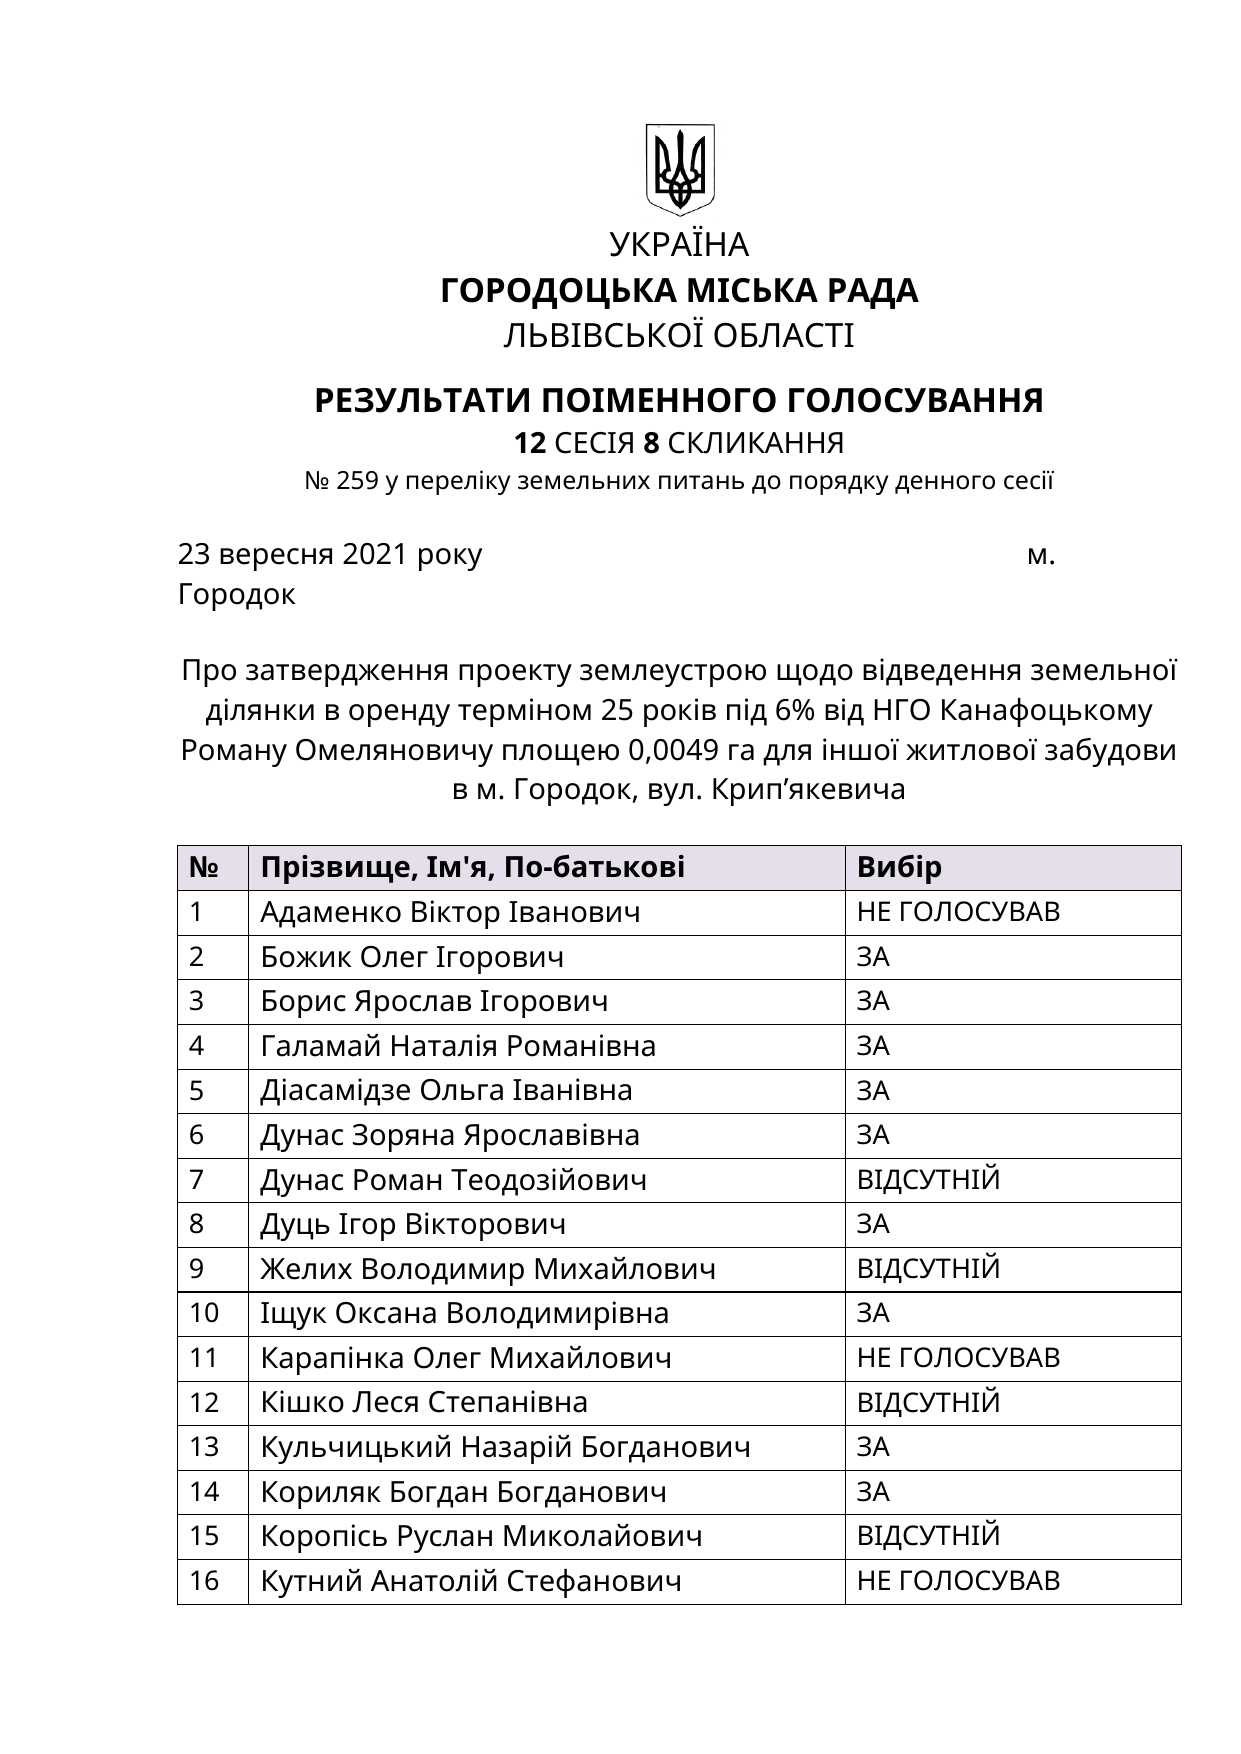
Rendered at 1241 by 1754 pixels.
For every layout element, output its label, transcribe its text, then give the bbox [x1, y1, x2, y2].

table_cell 12 [178, 1382, 248, 1425]
table_cell Адаменко Віктор Іванович [249, 891, 845, 935]
text 12 СЕСІЯ 8 СКЛИКАННЯ [177, 423, 1181, 462]
table_cell 14 [178, 1471, 248, 1514]
table_cell Діасамідзе Ольга Іванівна [249, 1070, 845, 1113]
table_cell ЗА [846, 1293, 1181, 1336]
table_cell НЕ ГОЛОСУВАВ [846, 1337, 1181, 1381]
table_cell ЗА [846, 980, 1181, 1024]
table_cell Кориляк Богдан Богданович [249, 1471, 845, 1514]
table_cell Карапінка Олег Михайлович [249, 1337, 845, 1381]
table_cell ВІДСУТНІЙ [846, 1382, 1181, 1425]
table_cell 7 [178, 1159, 248, 1202]
table_cell ЗА [846, 1114, 1181, 1158]
table_cell ЗА [846, 1070, 1181, 1113]
table_cell Коропісь Руслан Миколайович [249, 1515, 845, 1559]
table_cell 3 [178, 980, 248, 1024]
table_cell 1 [178, 891, 248, 935]
table_cell Дунас Зоряна Ярославівна [249, 1114, 845, 1158]
table_cell НЕ ГОЛОСУВАВ [846, 891, 1181, 935]
table_cell ВІДСУТНІЙ [846, 1515, 1181, 1559]
table_cell ВІДСУТНІЙ [846, 1159, 1181, 1202]
table_cell ВІДСУТНІЙ [846, 1248, 1181, 1291]
table_cell ЗА [846, 1426, 1181, 1470]
table_cell ЗА [846, 1025, 1181, 1068]
table_cell Дуць Ігор Вікторович [249, 1203, 845, 1247]
table_cell Кішко Леся Степанівна [249, 1382, 845, 1425]
table_cell 16 [178, 1560, 248, 1603]
table_cell Божик Олег Ігорович [249, 936, 845, 979]
table_cell Галамай Наталія Романівна [249, 1025, 845, 1068]
table_cell 2 [178, 936, 248, 979]
table_header № [178, 846, 248, 890]
table_cell 11 [178, 1337, 248, 1381]
table_cell Желих Володимир Михайлович [249, 1248, 845, 1291]
table_header Вибір [846, 846, 1181, 890]
table_cell Дунас Роман Теодозійович [249, 1159, 845, 1202]
picture [633, 118, 726, 221]
table_cell 9 [178, 1248, 248, 1291]
table_cell ЗА [846, 936, 1181, 979]
text 23 вересня 2021 року м. Городок [177, 533, 1181, 613]
table_cell 10 [178, 1293, 248, 1336]
text УКРАЇНА [177, 221, 1181, 266]
table_cell ЗА [846, 1471, 1181, 1514]
text ЛЬВІВСЬКОЇ ОБЛАСТІ [177, 312, 1181, 357]
table_cell Борис Ярослав Ігорович [249, 980, 845, 1024]
table_cell НЕ ГОЛОСУВАВ [846, 1560, 1181, 1603]
text № 259 у переліку земельних питань до порядку денного сесії [177, 462, 1181, 496]
table_cell 13 [178, 1426, 248, 1470]
table_cell 6 [178, 1114, 248, 1158]
table_cell Іщук Оксана Володимирівна [249, 1293, 845, 1336]
table_cell 8 [178, 1203, 248, 1247]
table_cell 5 [178, 1070, 248, 1113]
text ГОРОДОЦЬКА МІСЬКА РАДА [177, 266, 1181, 312]
table_cell 4 [178, 1025, 248, 1068]
table_cell ЗА [846, 1203, 1181, 1247]
table_header Прізвище, Ім'я, По-батькові [249, 846, 845, 890]
table_cell Кульчицький Назарій Богданович [249, 1426, 845, 1470]
text РЕЗУЛЬТАТИ ПОІМЕННОГО ГОЛОСУВАННЯ [177, 377, 1181, 423]
table_cell Кутний Анатолій Стефанович [249, 1560, 845, 1603]
text Про затвердження проекту землеустрою щодо відведення земельної ділянки в оренду терміном 25 років під 6% від НГО Канафоцькому Роману Омеляновичу площею 0,0049 га для іншої житлової забудови в м. Городок, вул. Крип’якевича [177, 649, 1181, 808]
table_cell 15 [178, 1515, 248, 1559]
